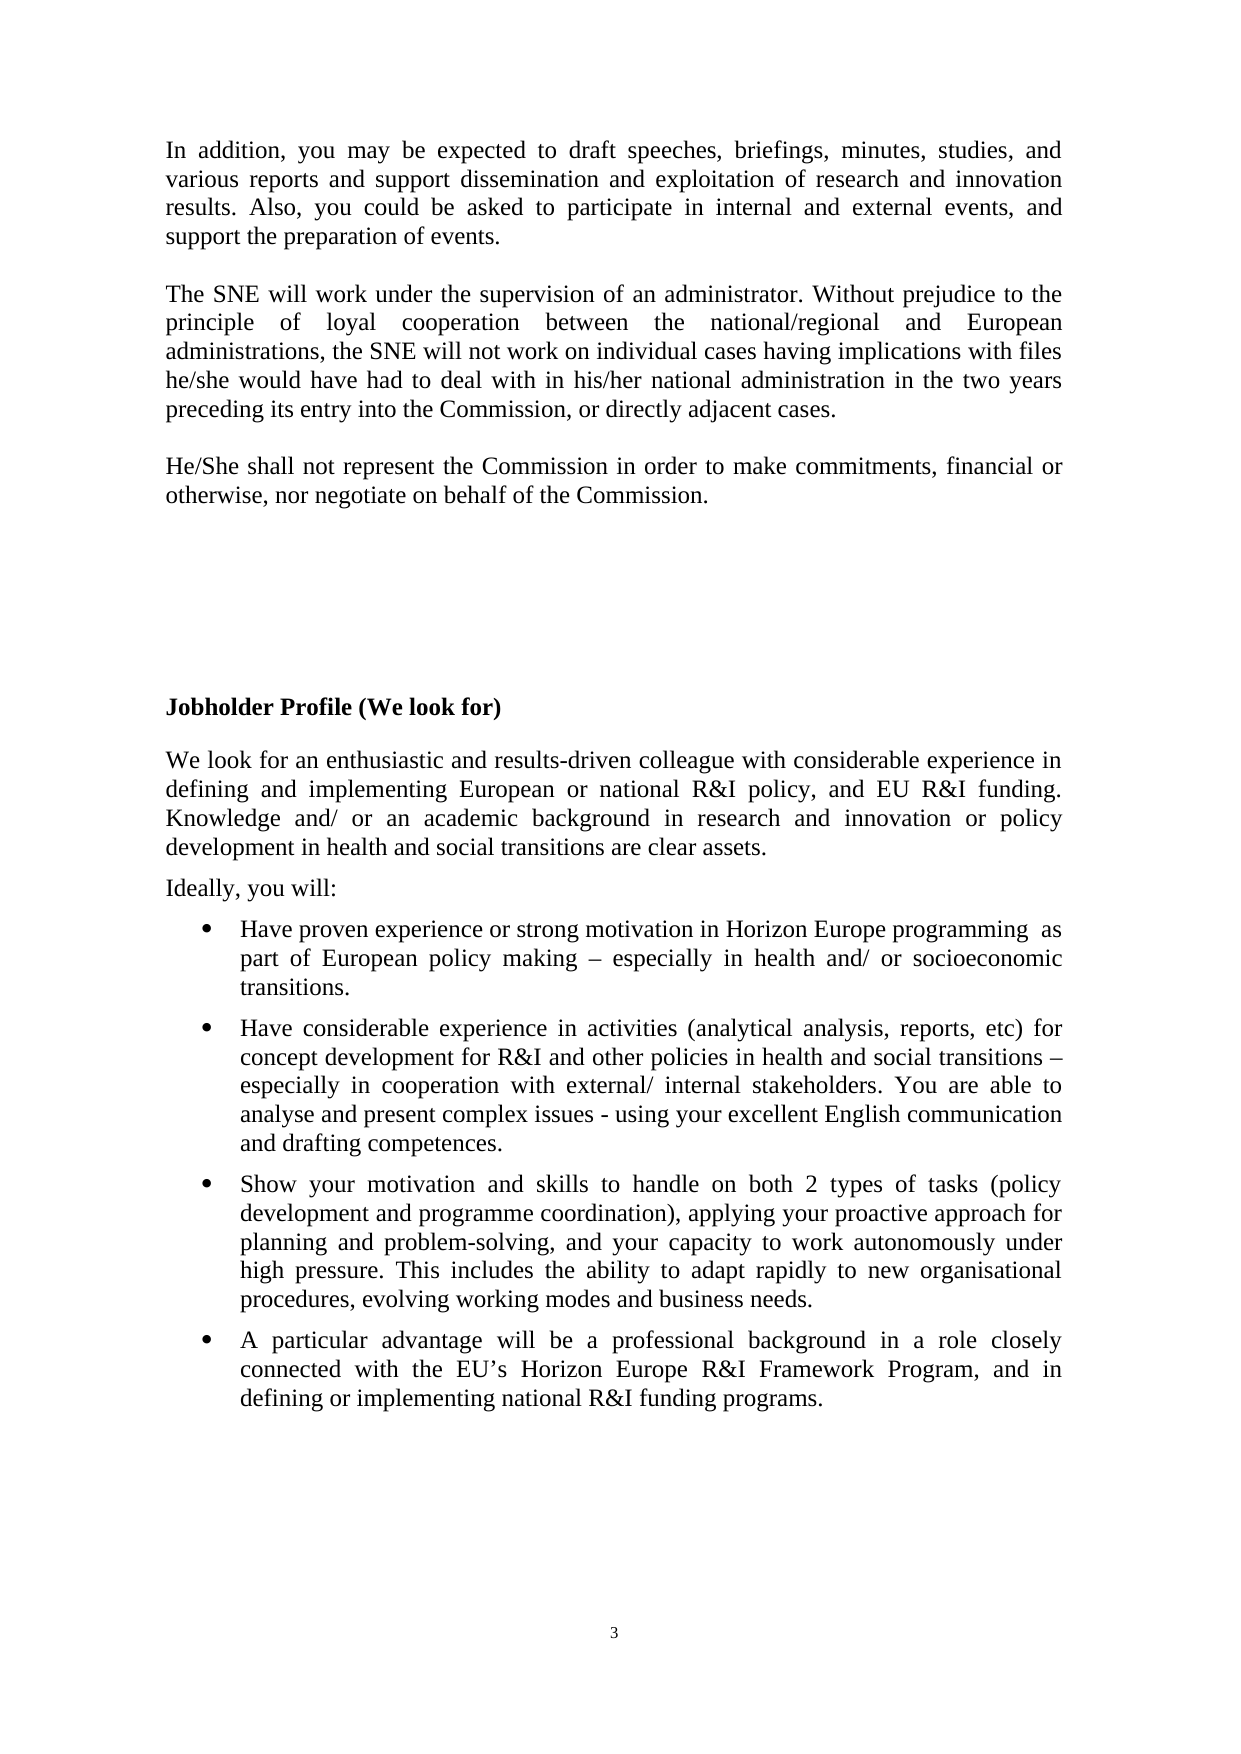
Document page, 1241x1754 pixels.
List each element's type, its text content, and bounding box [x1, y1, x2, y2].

list Jobholder Profile (We look for) [165, 692, 1063, 721]
